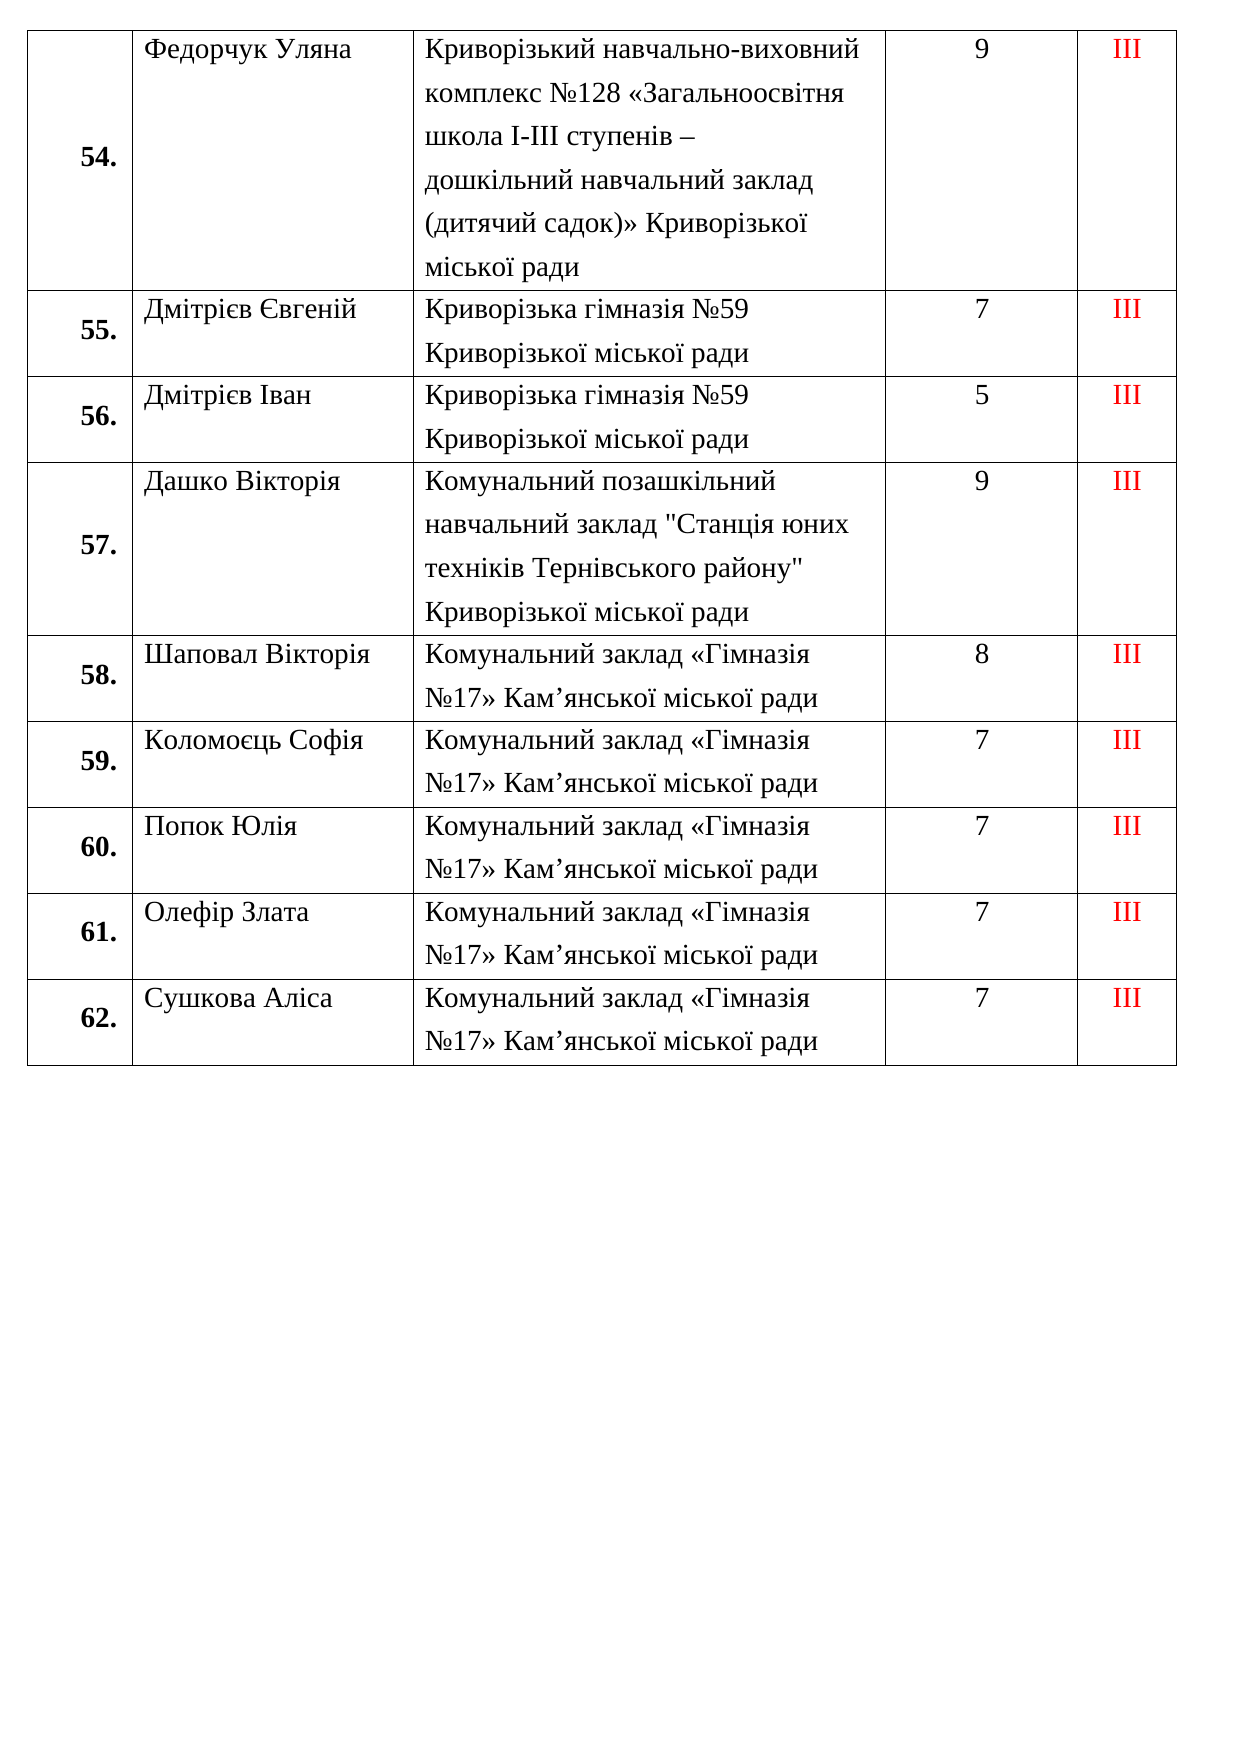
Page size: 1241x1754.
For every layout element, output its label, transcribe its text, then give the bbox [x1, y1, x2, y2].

table_cell Шаповал Вікторія [133, 636, 413, 721]
table_cell Комунальний заклад «Гімназія №17» Кам’янської міської ради [414, 808, 885, 893]
table_cell Комунальний позашкільний навчальний заклад "Станція юних техніків Тернівського району" Криворізької міської ради [414, 463, 885, 635]
table_cell 9 [886, 31, 1077, 290]
table_cell ІІІ [1078, 31, 1176, 290]
table_cell 9 [886, 463, 1077, 635]
table_cell Комунальний заклад «Гімназія №17» Кам’янської міської ради [414, 722, 885, 807]
table_cell Комунальний заклад «Гімназія №17» Кам’янської міської ради [414, 980, 885, 1065]
table_cell [28, 31, 132, 290]
table_cell Комунальний заклад «Гімназія №17» Кам’янської міської ради [414, 894, 885, 979]
table_cell Сушкова Аліса [133, 980, 413, 1065]
table_cell Дмітрієв Іван [133, 377, 413, 462]
table_cell 7 [886, 722, 1077, 807]
table_cell Коломоєць Софія [133, 722, 413, 807]
table_cell 7 [886, 894, 1077, 979]
table_cell 7 [886, 291, 1077, 376]
table_cell Олефір Злата [133, 894, 413, 979]
table_cell ІІІ [1078, 808, 1176, 893]
table_cell 7 [886, 808, 1077, 893]
table_cell [28, 291, 132, 376]
table_cell Федорчук Уляна [133, 31, 413, 290]
table_cell Криворізький навчально-виховний комплекс №128 «Загальноосвітня школа І-ІІІ ступенів – дошкільний навчальний заклад (дитячий садок)» Криворізької міської ради [414, 31, 885, 290]
table_cell ІІІ [1078, 722, 1176, 807]
table_cell Криворізька гімназія №59 Криворізької міської ради [414, 377, 885, 462]
table_cell ІІІ [1078, 463, 1176, 635]
table_cell [28, 377, 132, 462]
table_cell 5 [886, 377, 1077, 462]
table_cell Криворізька гімназія №59 Криворізької міської ради [414, 291, 885, 376]
table_cell [28, 722, 132, 807]
table_cell [28, 980, 132, 1065]
table_cell [28, 894, 132, 979]
table_cell [28, 808, 132, 893]
table_cell [28, 636, 132, 721]
table_cell Комунальний заклад «Гімназія №17» Кам’янської міської ради [414, 636, 885, 721]
table_cell Дашко Вікторія [133, 463, 413, 635]
table_cell ІІІ [1078, 291, 1176, 376]
table_cell ІІІ [1078, 377, 1176, 462]
table_cell ІІІ [1078, 636, 1176, 721]
table_cell ІІІ [1078, 980, 1176, 1065]
table_cell Дмітрієв Євгеній [133, 291, 413, 376]
table_cell 7 [886, 980, 1077, 1065]
table_cell ІІІ [1078, 894, 1176, 979]
table_cell 8 [886, 636, 1077, 721]
table_cell [28, 463, 132, 635]
table_cell Попок Юлія [133, 808, 413, 893]
